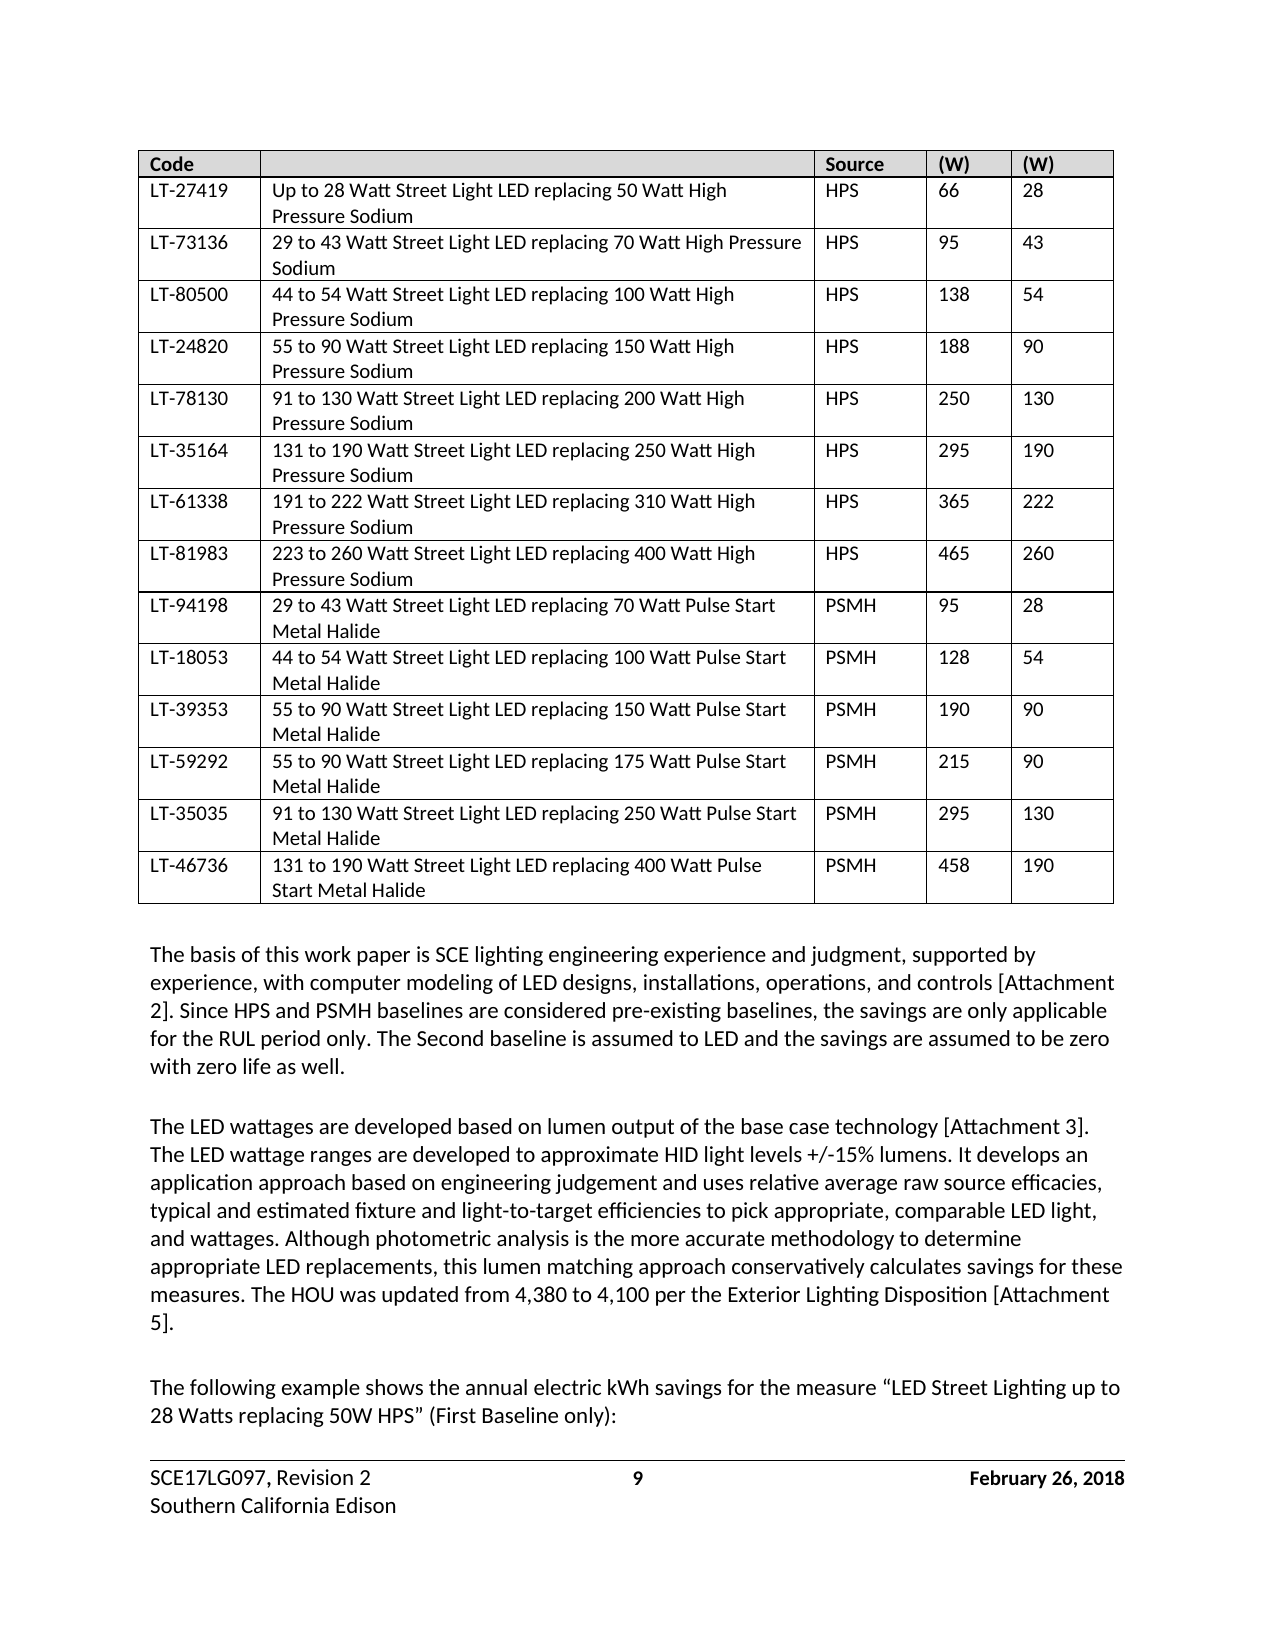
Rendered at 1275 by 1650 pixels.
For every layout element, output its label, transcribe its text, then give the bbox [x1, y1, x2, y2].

table_cell 66 [927, 178, 1011, 228]
table_cell 54 [1012, 644, 1113, 695]
table_cell 458 [927, 852, 1011, 903]
table_cell 222 [1012, 489, 1113, 539]
table_cell LT-73136 [139, 229, 260, 280]
table_cell 130 [1012, 385, 1113, 436]
table_cell HPS [815, 178, 926, 228]
table_cell LT-81983 [139, 541, 260, 591]
table_cell 131 to 190 Watt Street Light LED replacing 250 Watt High Pressure Sodium [261, 437, 814, 488]
table_cell 191 to 222 Watt Street Light LED replacing 310 Watt High Pressure Sodium [261, 489, 814, 539]
table_header Measure Name [261, 151, 814, 176]
table_cell 90 [1012, 333, 1113, 384]
table_cell LT-18053 [139, 644, 260, 695]
table_cell 250 [927, 385, 1011, 436]
table_cell 128 [927, 644, 1011, 695]
table_cell HPS [815, 385, 926, 436]
table_cell 190 [1012, 852, 1113, 903]
table_cell 190 [927, 696, 1011, 747]
table_cell HPS [815, 541, 926, 591]
table_cell 55 to 90 Watt Street Light LED replacing 175 Watt Pulse Start Metal Halide [261, 748, 814, 799]
table_cell LT-61338 [139, 489, 260, 539]
table_cell 215 [927, 748, 1011, 799]
table_cell Up to 28 Watt Street Light LED replacing 50 Watt High Pressure Sodium [261, 178, 814, 228]
table_cell 44 to 54 Watt Street Light LED replacing 100 Watt High Pressure Sodium [261, 281, 814, 332]
table_cell 90 [1012, 748, 1113, 799]
table_cell PSMH [815, 644, 926, 695]
table_cell 28 [1012, 178, 1113, 228]
table_cell LT-39353 [139, 696, 260, 747]
table_cell 130 [1012, 800, 1113, 851]
table_cell 260 [1012, 541, 1113, 591]
table_cell 138 [927, 281, 1011, 332]
table_cell LT-24820 [139, 333, 260, 384]
table_header Measure (W) [1012, 151, 1113, 176]
table_cell LT-46736 [139, 852, 260, 903]
table_cell 223 to 260 Watt Street Light LED replacing 400 Watt High Pressure Sodium [261, 541, 814, 591]
table_cell 95 [927, 229, 1011, 280]
table_header Measure Code [139, 151, 260, 176]
table_cell LT-78130 [139, 385, 260, 436]
table_cell HPS [815, 489, 926, 539]
table_cell PSMH [815, 593, 926, 643]
table_cell 131 to 190 Watt Street Light LED replacing 400 Watt Pulse Start Metal Halide [261, 852, 814, 903]
table_cell 365 [927, 489, 1011, 539]
table_cell HPS [815, 229, 926, 280]
table_cell 29 to 43 Watt Street Light LED replacing 70 Watt Pulse Start Metal Halide [261, 593, 814, 643]
table_cell 188 [927, 333, 1011, 384]
table_cell LT-59292 [139, 748, 260, 799]
table_cell 28 [1012, 593, 1113, 643]
table_cell PSMH [815, 696, 926, 747]
table_cell 295 [927, 437, 1011, 488]
text The following example shows the annual electric kWh savings for the measure “LED Street Lighting up to 28 Watts replacing 50W HPS” (First Baseline only): [150, 1373, 1125, 1429]
table_cell 55 to 90 Watt Street Light LED replacing 150 Watt Pulse Start Metal Halide [261, 696, 814, 747]
table_cell 44 to 54 Watt Street Light LED replacing 100 Watt Pulse Start Metal Halide [261, 644, 814, 695]
table_cell 95 [927, 593, 1011, 643]
table_cell 43 [1012, 229, 1113, 280]
table_header Base (W) [927, 151, 1011, 176]
table_cell HPS [815, 437, 926, 488]
text The LED wattages are developed based on lumen output of the base case technology [Attachment 3]. The LED wattage ranges are developed to approximate HID light levels +/-15% lumens. It develops an application approach based on engineering judgement and uses relative average raw source efficacies, typical and estimated fixture and light-to-target efficiencies to pick appropriate, comparable LED light, and wattages. Although photometric analysis is the more accurate methodology to determine appropriate LED replacements, this lumen matching approach conservatively calculates savings for these measures. The HOU was updated from 4,380 to 4,100 per the Exterior Lighting Disposition [Attachment 5]. [150, 1112, 1125, 1337]
table_cell PSMH [815, 748, 926, 799]
table_cell 91 to 130 Watt Street Light LED replacing 250 Watt Pulse Start Metal Halide [261, 800, 814, 851]
table_cell LT-35164 [139, 437, 260, 488]
table_cell 295 [927, 800, 1011, 851]
table_cell HPS [815, 333, 926, 384]
table_cell PSMH [815, 800, 926, 851]
table_cell LT-35035 [139, 800, 260, 851]
table_header HID Source [815, 151, 926, 176]
table_cell PSMH [815, 852, 926, 903]
table_cell LT-27419 [139, 178, 260, 228]
text The basis of this work paper is SCE lighting engineering experience and judgment, supported by experience, with computer modeling of LED designs, installations, operations, and controls [Attachment 2]. Since HPS and PSMH baselines are considered pre-existing baselines, the savings are only applicable for the RUL period only. The Second baseline is assumed to LED and the savings are assumed to be zero with zero life as well. [150, 940, 1125, 1080]
table_cell LT-94198 [139, 593, 260, 643]
table_cell 55 to 90 Watt Street Light LED replacing 150 Watt High Pressure Sodium [261, 333, 814, 384]
table_cell 190 [1012, 437, 1113, 488]
table_cell 91 to 130 Watt Street Light LED replacing 200 Watt High Pressure Sodium [261, 385, 814, 436]
table_cell 90 [1012, 696, 1113, 747]
table_cell 54 [1012, 281, 1113, 332]
table_cell 465 [927, 541, 1011, 591]
table_cell 29 to 43 Watt Street Light LED replacing 70 Watt High Pressure Sodium [261, 229, 814, 280]
table_cell HPS [815, 281, 926, 332]
table_cell LT-80500 [139, 281, 260, 332]
